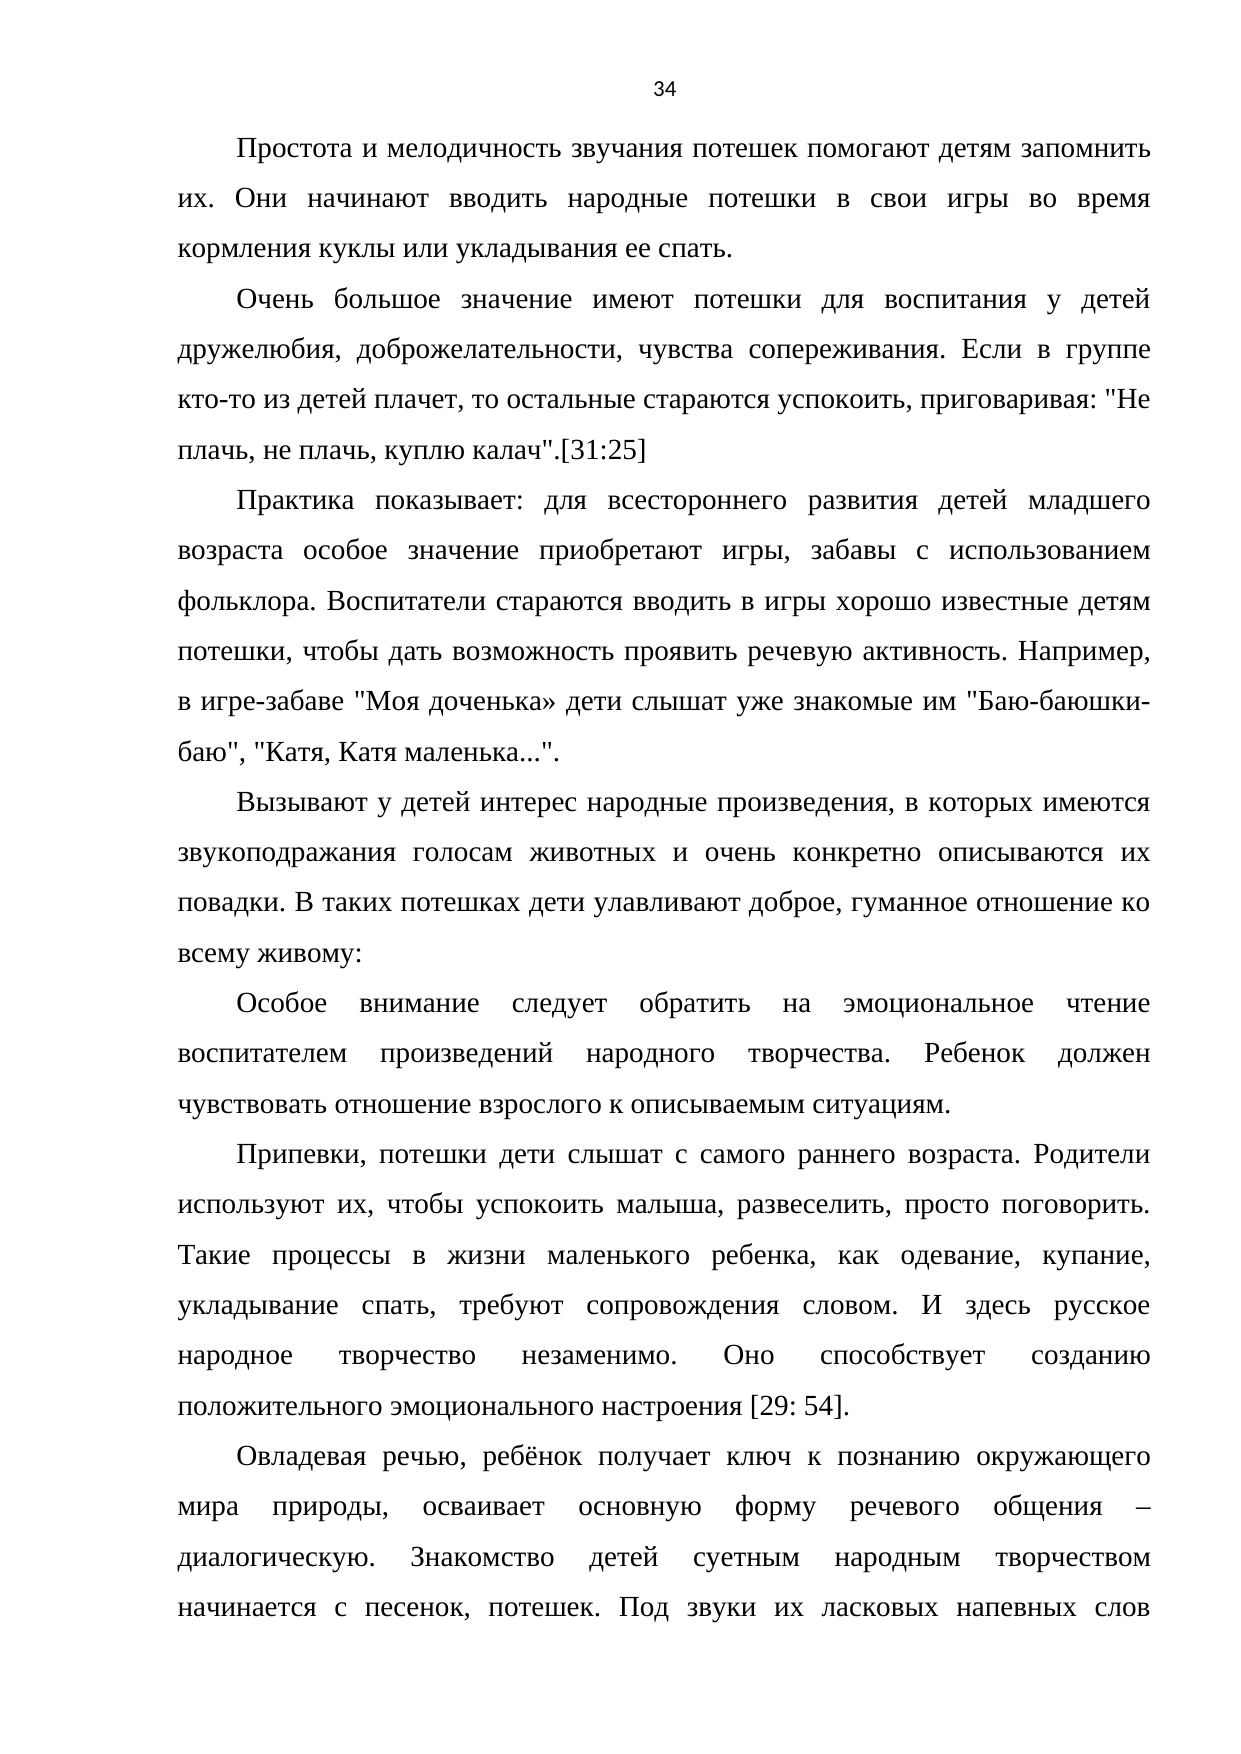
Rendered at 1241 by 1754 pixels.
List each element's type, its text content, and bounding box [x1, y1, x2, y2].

text Припевки, потешки дети слышат с самого раннего возраста. Родители используют их, чтобы успокоить малыша, развеселить, просто поговорить. Такие процессы в жизни маленького ребенка, как одевание, купание, укладывание спать, требуют сопровождения словом. И здесь русское народное творчество незаменимо. Оно способствует созданию положительного эмоционального настроения [29: 54]. [177, 1136, 1152, 1421]
text Особое внимание следует обратить на эмоциональное чтение воспитателем произведений народного творчества. Ребенок должен чувствовать отношение взрослого к описываемым ситуациям. [177, 985, 1152, 1119]
text Простота и мелодичность звучания потешек помогают детям запомнить их. Они начинают вводить народные потешки в свои игры во время кормления куклы или укладывания ее спать. [177, 130, 1152, 264]
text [177, 1438, 1152, 1622]
text Очень большое значение имеют потешки для воспитания у детей дружелюбия, доброжелательности, чувства сопереживания. Если в группе кто-то из детей плачет, то остальные стараются успокоить, приговаривая: "Не плачь, не плачь, куплю калач".[31:25] [177, 281, 1152, 465]
text Практика показывает: для всестороннего развития детей младшего возраста особое значение приобретают игры, забавы с использованием фольклора. Воспитатели стараются вводить в игры хорошо известные детям потешки, чтобы дать возможность проявить речевую активность. Например, в игре-забаве "Моя доченька» дети слышат уже знакомые им "Баю-баюшки-баю", "Катя, Катя маленька...". [177, 482, 1152, 767]
text Вызывают у детей интерес народные произведения, в которых имеются звукоподражания голосам животных и очень конкретно описываются их повадки. В таких потешках дети улавливают доброе, гуманное отношение ко всему живому: [177, 784, 1152, 968]
